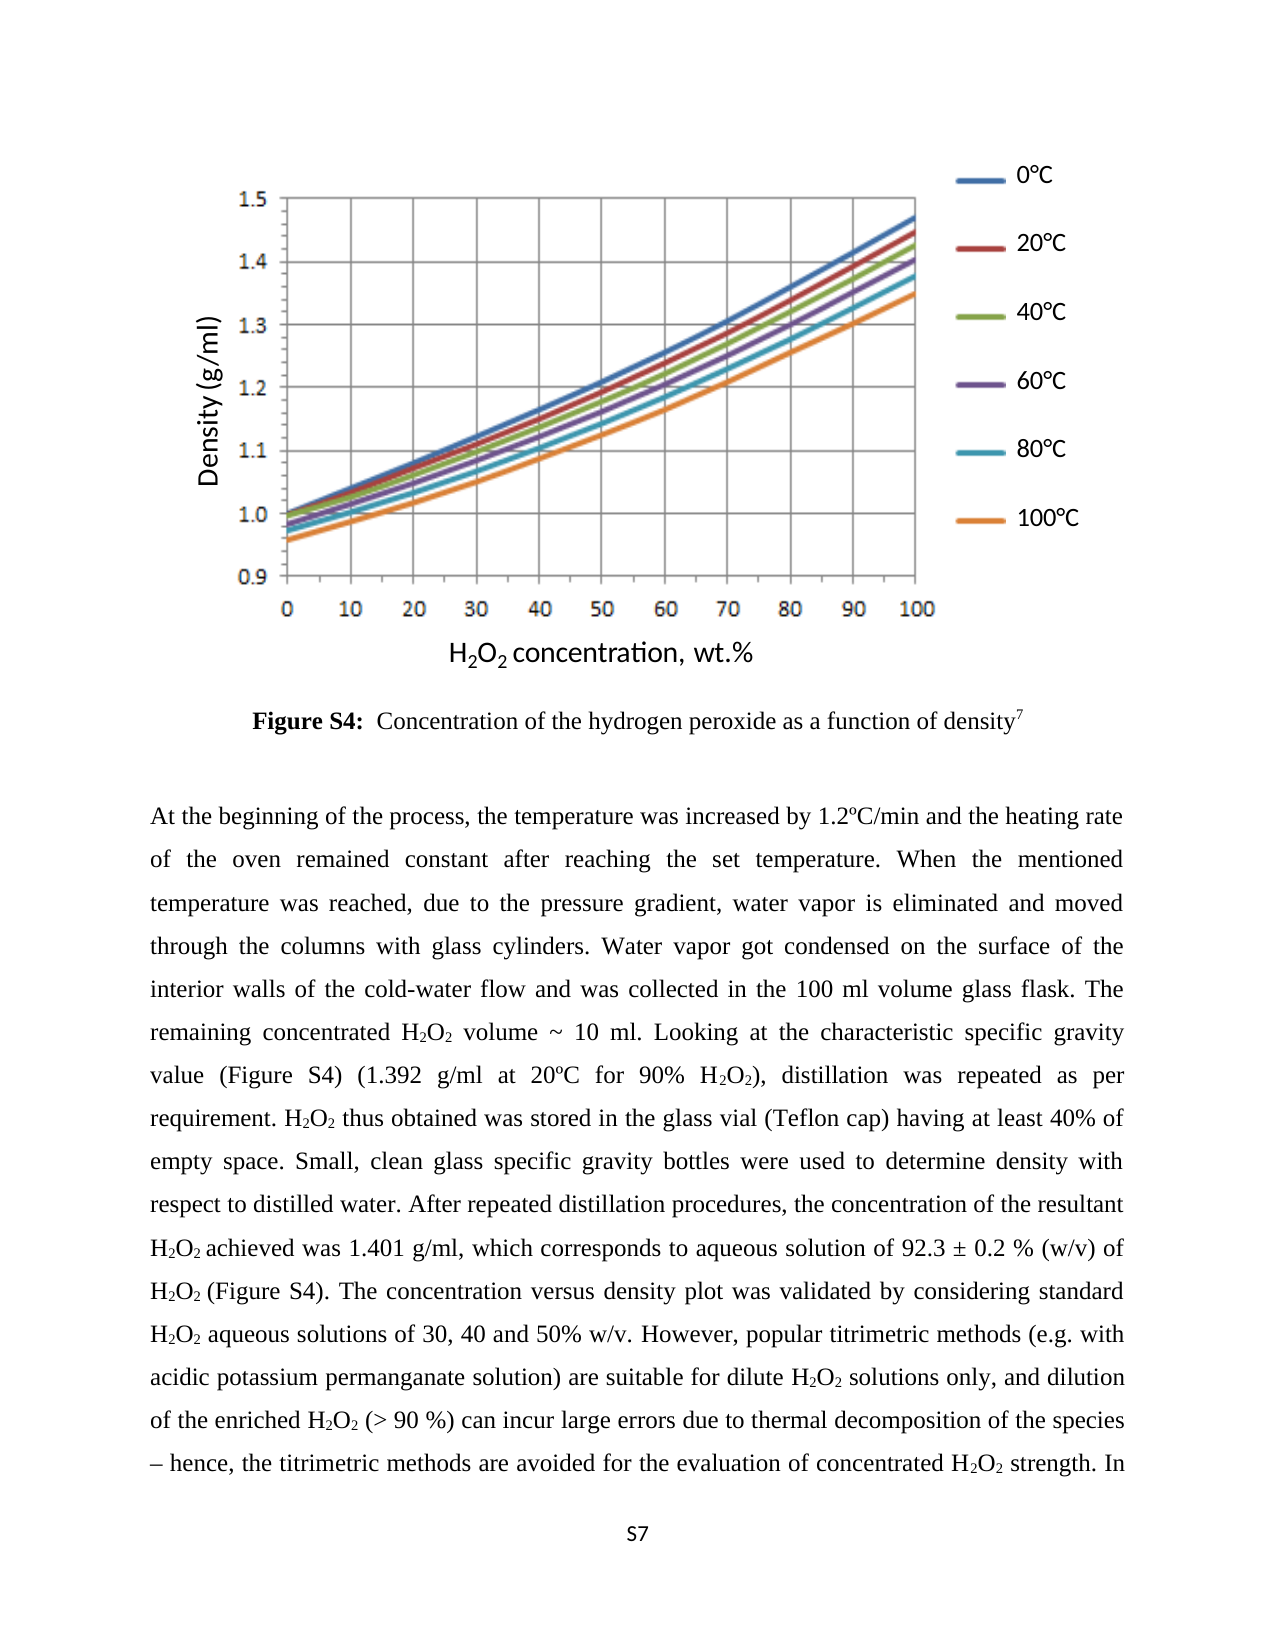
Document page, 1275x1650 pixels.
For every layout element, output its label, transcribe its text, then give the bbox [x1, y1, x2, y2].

text Figure S4: Concentration of the hydrogen peroxide as a function of density7 [150, 706, 1125, 735]
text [150, 801, 1125, 1477]
